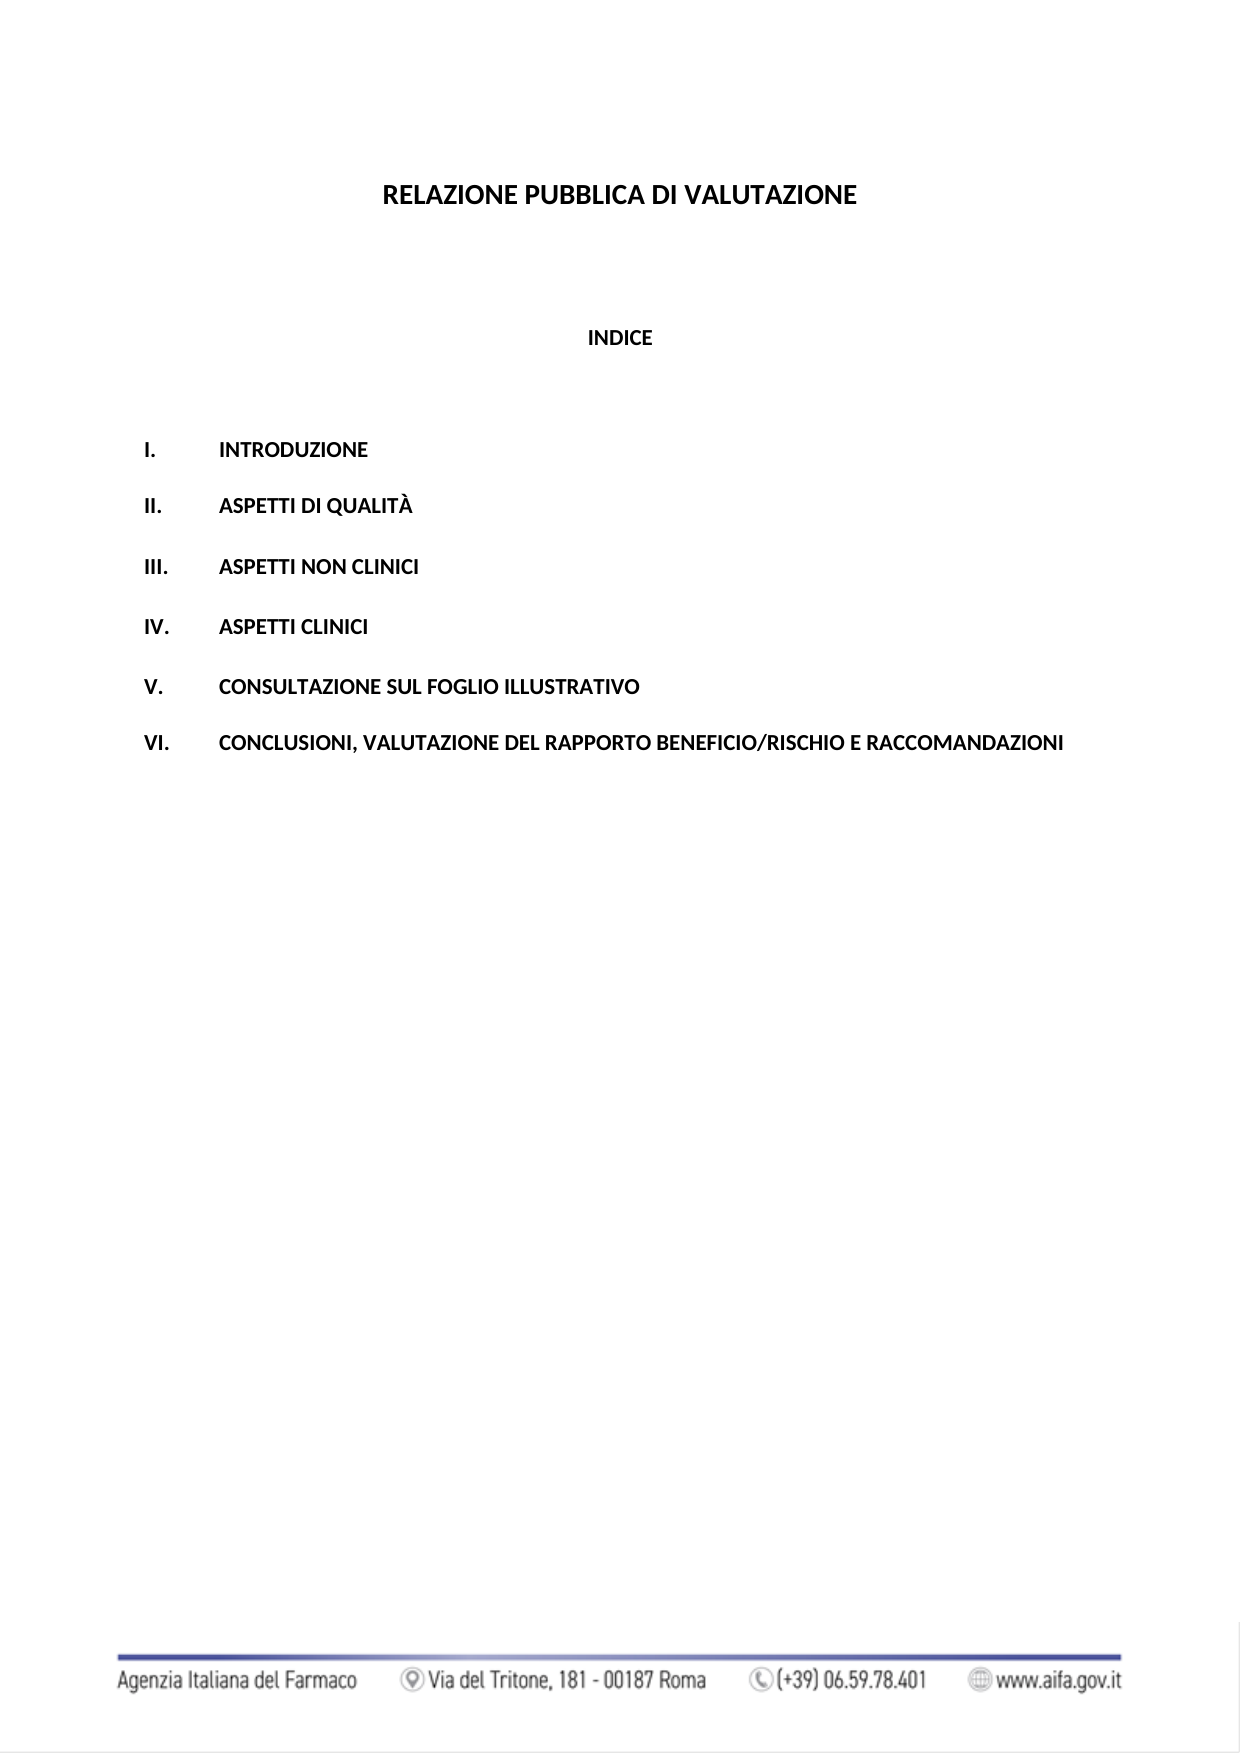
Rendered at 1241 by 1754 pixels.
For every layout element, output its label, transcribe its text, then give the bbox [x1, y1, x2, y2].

list INTRODUZIONE [144, 436, 1134, 463]
text RELAZIONE PUBBLICA DI VALUTAZIONE [106, 176, 1134, 211]
text INDICE [106, 323, 1134, 351]
list ASPETTI NON CLINICI [144, 552, 1134, 580]
list ASPETTI DI QUALITà [144, 492, 1134, 519]
list CONCLUSIONI, VALUTAZIONE DEL RAPPORTO BENEFICIO/RISCHIO E RACCOMANDAZIONI [144, 728, 1134, 756]
picture [0, 1622, 1241, 1754]
list ASPETTI CLINICI [144, 612, 1134, 640]
list CONSULTAZIONE SUL FOGLIO ILLUSTRATIVO [144, 672, 1134, 700]
